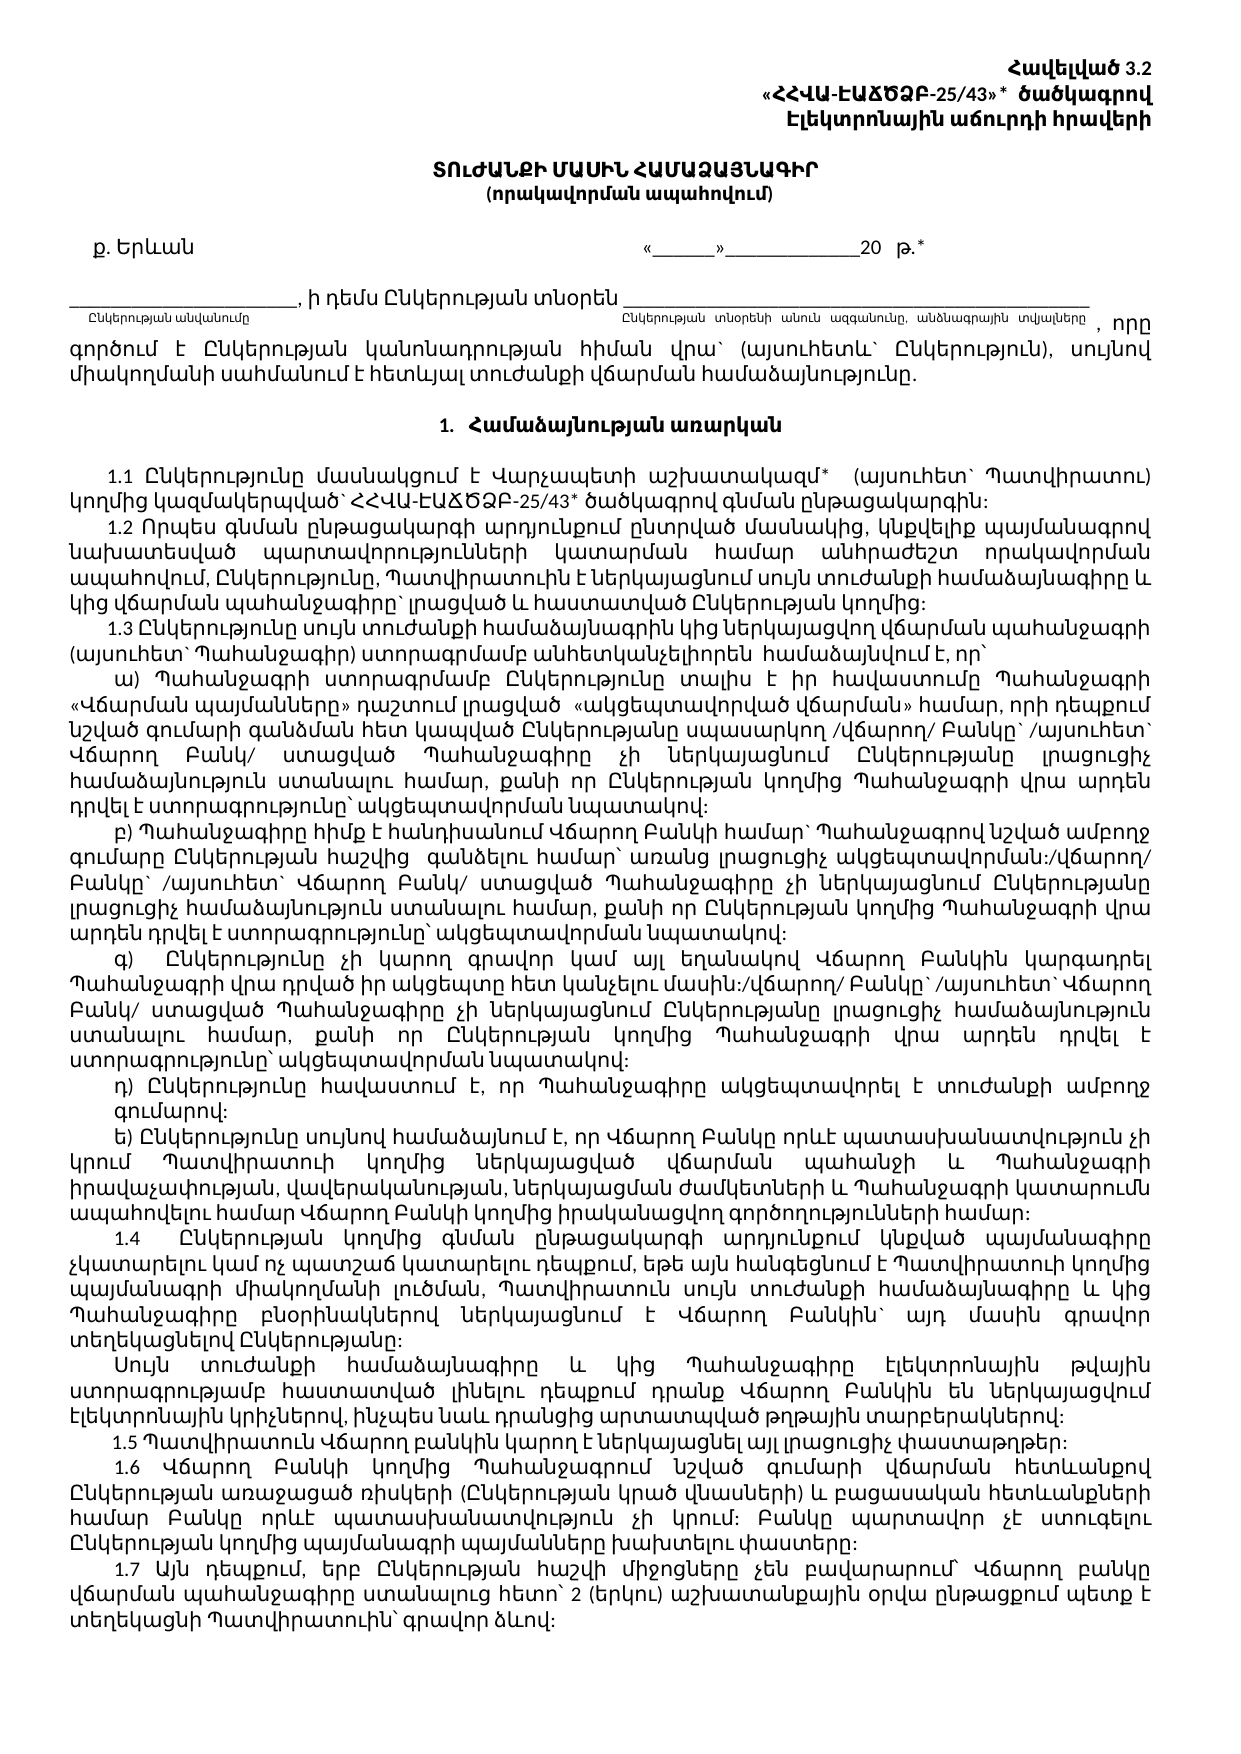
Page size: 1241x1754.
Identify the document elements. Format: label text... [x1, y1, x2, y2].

text Հավելված 3.2 [69, 56, 1152, 81]
text 1.4 Ընկերության կողմից գնման ընթացակարգի արդյունքում կնքված պայմանագիրը չկատարելու կամ ոչ պատշաճ կատարելու դեպքում, եթե այն հանգեցնում է Պատվիրատուի կողմից պայմանագրի միակողմանի լուծման, Պատվիրատուն սույն տուժանքի համաձայնագիրը և կից Պահանջագիրը բնօրինակներով ներկայացնում է Վճարող Բանկին` այդ մասին գրավոր տեղեկացնելով Ընկերությանը: [69, 1226, 1152, 1353]
text բ) Պահանջագիրը հիմք է հանդիսանում Վճարող Բանկի համար` Պահանջագրով նշված ամբողջ գումարը Ընկերության հաշվից գանձելու համար՝ առանց լրացուցիչ ակցեպտավորման:/վճարող/ Բանկը` /այսուհետ` Վճարող Բանկ/ ստացված Պահանջագիրը չի ներկայացնում Ընկերությանը լրացուցիչ համաձայնություն ստանալու համար, քանի որ Ընկերության կողմից Պահանջագրի վրա արդեն դրվել է ստորագրությունը՝ ակցեպտավորման նպատակով: [69, 819, 1152, 946]
text 1. Համաձայնության առարկան [69, 412, 1152, 438]
text ______________________, ի դեմս Ընկերության տնօրեն _____________________________________________ [69, 285, 1152, 311]
text Սույն տուժանքի համաձայնագիրը և կից Պահանջագիրը էլեկտրոնային թվային ստորագրությամբ հաստատված լինելու դեպքում դրանք Վճարող Բանկին են ներկայացվում էլեկտրոնային կրիչներով, ինչպես նաև դրանցից արտատպված թղթային տարբերակներով: [69, 1353, 1152, 1429]
text գ) Ընկերությունը չի կարող գրավոր կամ այլ եղանակով Վճարող Բանկին կարգադրել Պահանջագրի վրա դրված իր ակցեպտը հետ կանչելու մասին:/վճարող/ Բանկը` /այսուհետ` Վճարող Բանկ/ ստացված Պահանջագիրը չի ներկայացնում Ընկերությանը լրացուցիչ համաձայնություն ստանալու համար, քանի որ Ընկերության կողմից Պահանջագրի վրա արդեն դրվել է ստորագրությունը՝ ակցեպտավորման նպատակով: [69, 946, 1152, 1073]
text դ) Ընկերությունը հավաստում է, որ Պահանջագիրը ակցեպտավորել է տուժանքի ամբողջ գումարով: [113, 1073, 1152, 1124]
text ք. Երևան «______»_____________20 թ.* [69, 234, 1152, 260]
text Էլեկտրոնային աճուրդի հրավերի [69, 106, 1152, 132]
text 1.7 Այն դեպքում, երբ Ընկերության հաշվի միջոցները չեն բավարարում՝ Վճարող բանկը վճարման պահանջագիրը ստանալուց հետո՝ 2 (երկու) աշխատանքային օրվա ընթացքում պետք է տեղեկացնի Պատվիրատուին՝ գրավոր ձևով: [69, 1556, 1152, 1632]
text 1.2 Որպես գնման ընթացակարգի արդյունքում ընտրված մասնակից, կնքվելիք պայմանագրով նախատեսված պարտավորությունների կատարման համար անհրաժեշտ որակավորման ապահովում, Ընկերությունը, Պատվիրատուին է ներկայացնում սույն տուժանքի համաձայնագիրը և կից վճարման պահանջագիրը` լրացված և հաստատված Ընկերության կողմից: [69, 514, 1152, 616]
text Ընկերության անվանումը Ընկերության տնօրենի անուն ազգանունը, անձնագրային տվյալները , որը գործում է Ընկերության կանոնադրության հիման վրա` (այսուհետև` Ընկերություն), սույնով միակողմանի սահմանում է հետևյալ տուժանքի վճարման համաձայնությունը. [69, 311, 1152, 387]
text 1.5 Պատվիրատուն Վճարող բանկին կարող է ներկայացնել այլ լրացուցիչ փաստաթղթեր: [69, 1429, 1152, 1454]
text (որակավորման ապահովում) [69, 183, 1152, 206]
text «ՀՀՎԱ-ԷԱՃԾՁԲ-25/43»* ծածկագրով [69, 81, 1152, 106]
text 1.3 Ընկերությունը սույն տուժանքի համաձայնագրին կից ներկայացվող վճարման պահանջագրի (այսուհետ` Պահանջագիր) ստորագրմամբ անհետկանչելիորեն համաձայնվում է, որ՝ [69, 616, 1152, 666]
text 1.6 Վճարող Բանկի կողմից Պահանջագրում նշված գումարի վճարման հետևանքով Ընկերության առաջացած ռիսկերի (Ընկերության կրած վնասների) և բացասական հետևանքների համար Բանկը որևէ պատասխանատվություն չի կրում: Բանկը պարտավոր չէ ստուգելու Ընկերության կողմից պայմանագրի պայմանները խախտելու փաստերը: [69, 1454, 1152, 1556]
text ե) Ընկերությունը սույնով համաձայնում է, որ Վճարող Բանկը որևէ պատասխանատվություն չի կրում Պատվիրատուի կողմից ներկայացված վճարման պահանջի և Պահանջագրի իրավաչափության, վավերականության, ներկայացման ժամկետների և Պահանջագրի կատարումն ապահովելու համար Վճարող Բանկի կողմից իրականացվող գործողությունների համար: [69, 1124, 1152, 1226]
text 1.1 Ընկերությունը մասնակցում է Վարչապետի աշխատակազմ* (այսուհետ` Պատվիրատու) կողմից կազմակերպված` ՀՀՎԱ-ԷԱՃԾՁԲ-25/43* ծածկագրով գնման ընթացակարգին: [69, 463, 1152, 514]
text ա) Պահանջագրի ստորագրմամբ Ընկերությունը տալիս է իր հավաստումը Պահանջագրի «Վճարման պայմանները» դաշտում լրացված «ակցեպտավորված վճարման» համար, որի դեպքում նշված գումարի գանձման հետ կապված Ընկերությանը սպասարկող /վճարող/ Բանկը` /այսուհետ` Վճարող Բանկ/ ստացված Պահանջագիրը չի ներկայացնում Ընկերությանը լրացուցիչ համաձայնություն ստանալու համար, քանի որ Ընկերության կողմից Պահանջագրի վրա արդեն դրվել է ստորագրությունը՝ ակցեպտավորման նպատակով: [69, 666, 1152, 819]
text ՏՈւԺԱՆՔԻ ՄԱՍԻՆ ՀԱՄԱՁԱՅՆԱԳԻՐ [69, 157, 1152, 183]
